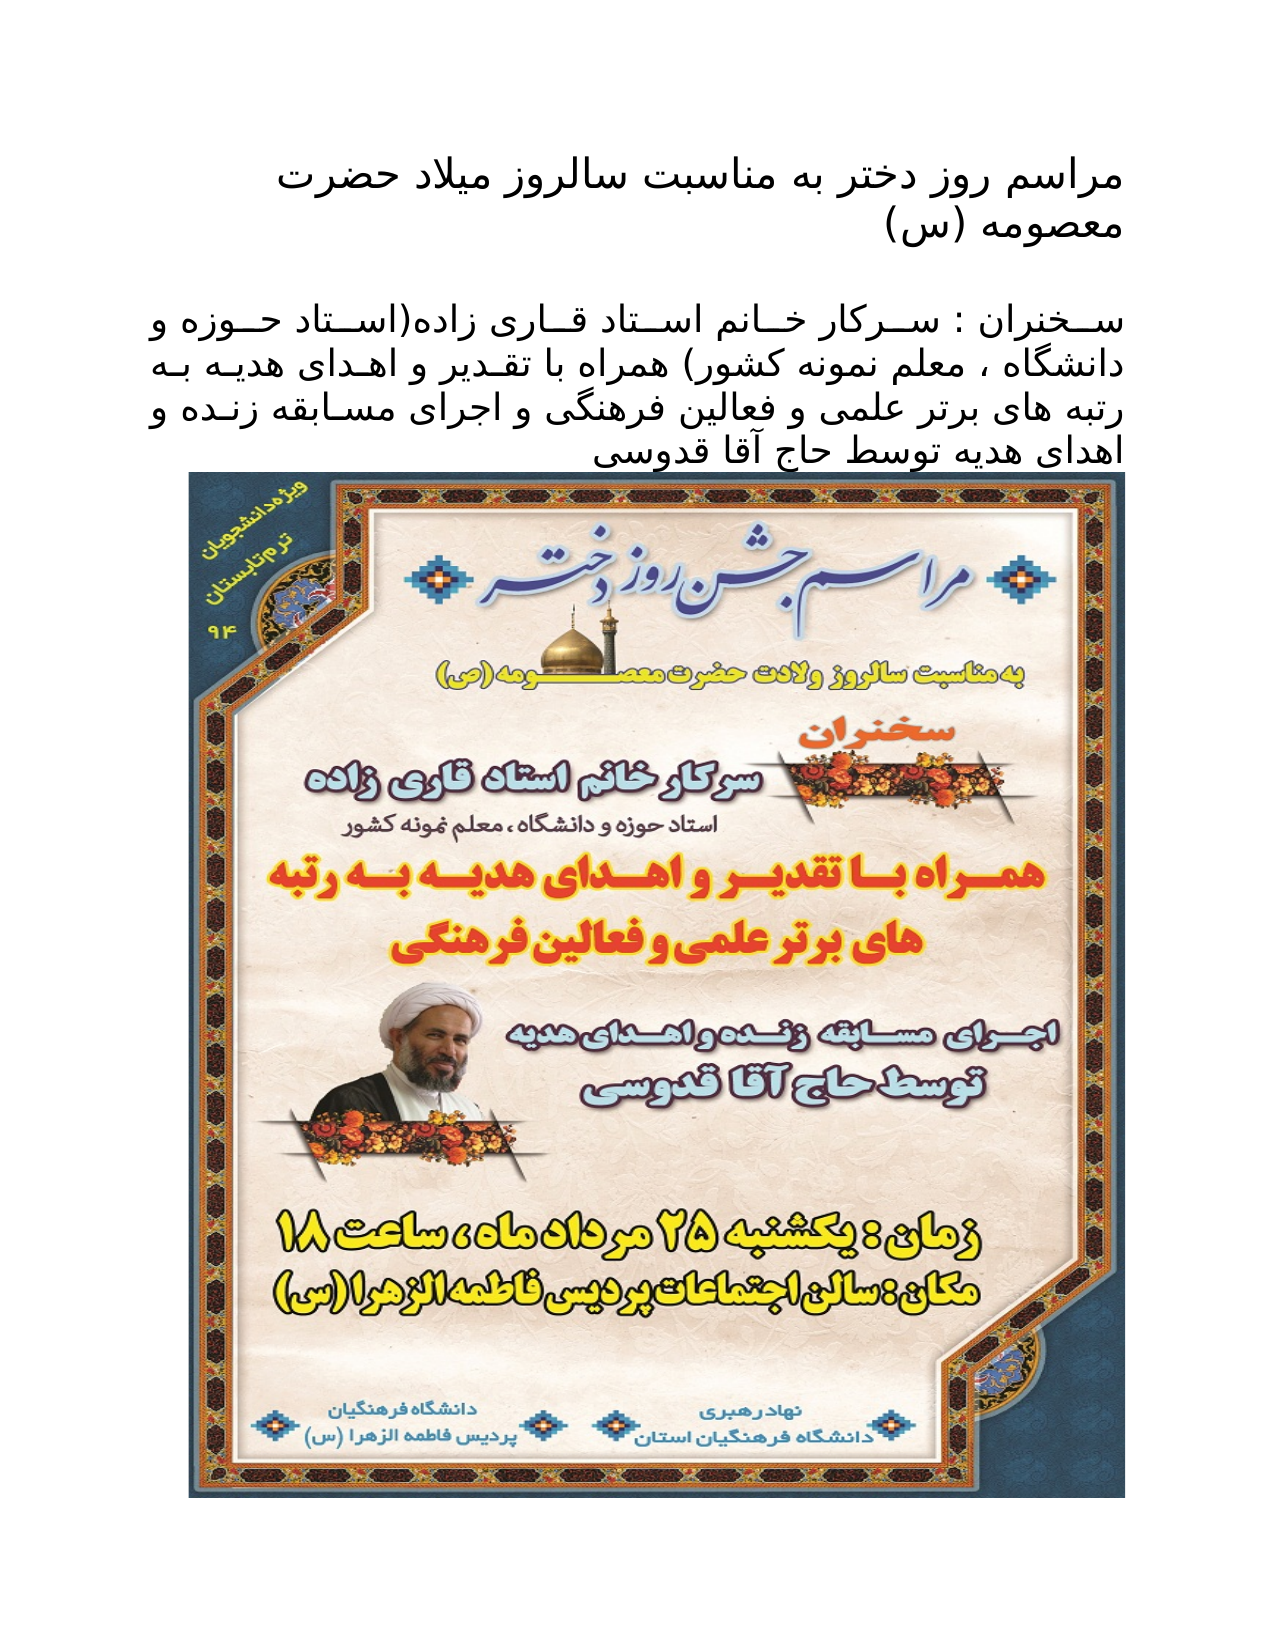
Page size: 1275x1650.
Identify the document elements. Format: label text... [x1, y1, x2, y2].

text سخنران : سرکار خانم استاد قاری زاده(استاد حوزه و دانشگاه ، معلم نمونه کشور) همراه با تقدیر و اهدای هدیه به رتبه های برتر علمی و فعالین فرهنگی و اجرای مسابقه زنده و اهدای هدیه توسط حاج آقا قدوسی [150, 298, 1125, 473]
text مراسم روز دختر به مناسبت سالروز میلاد حضرت معصومه (س) [150, 150, 1125, 247]
picture [188, 472, 1125, 1498]
